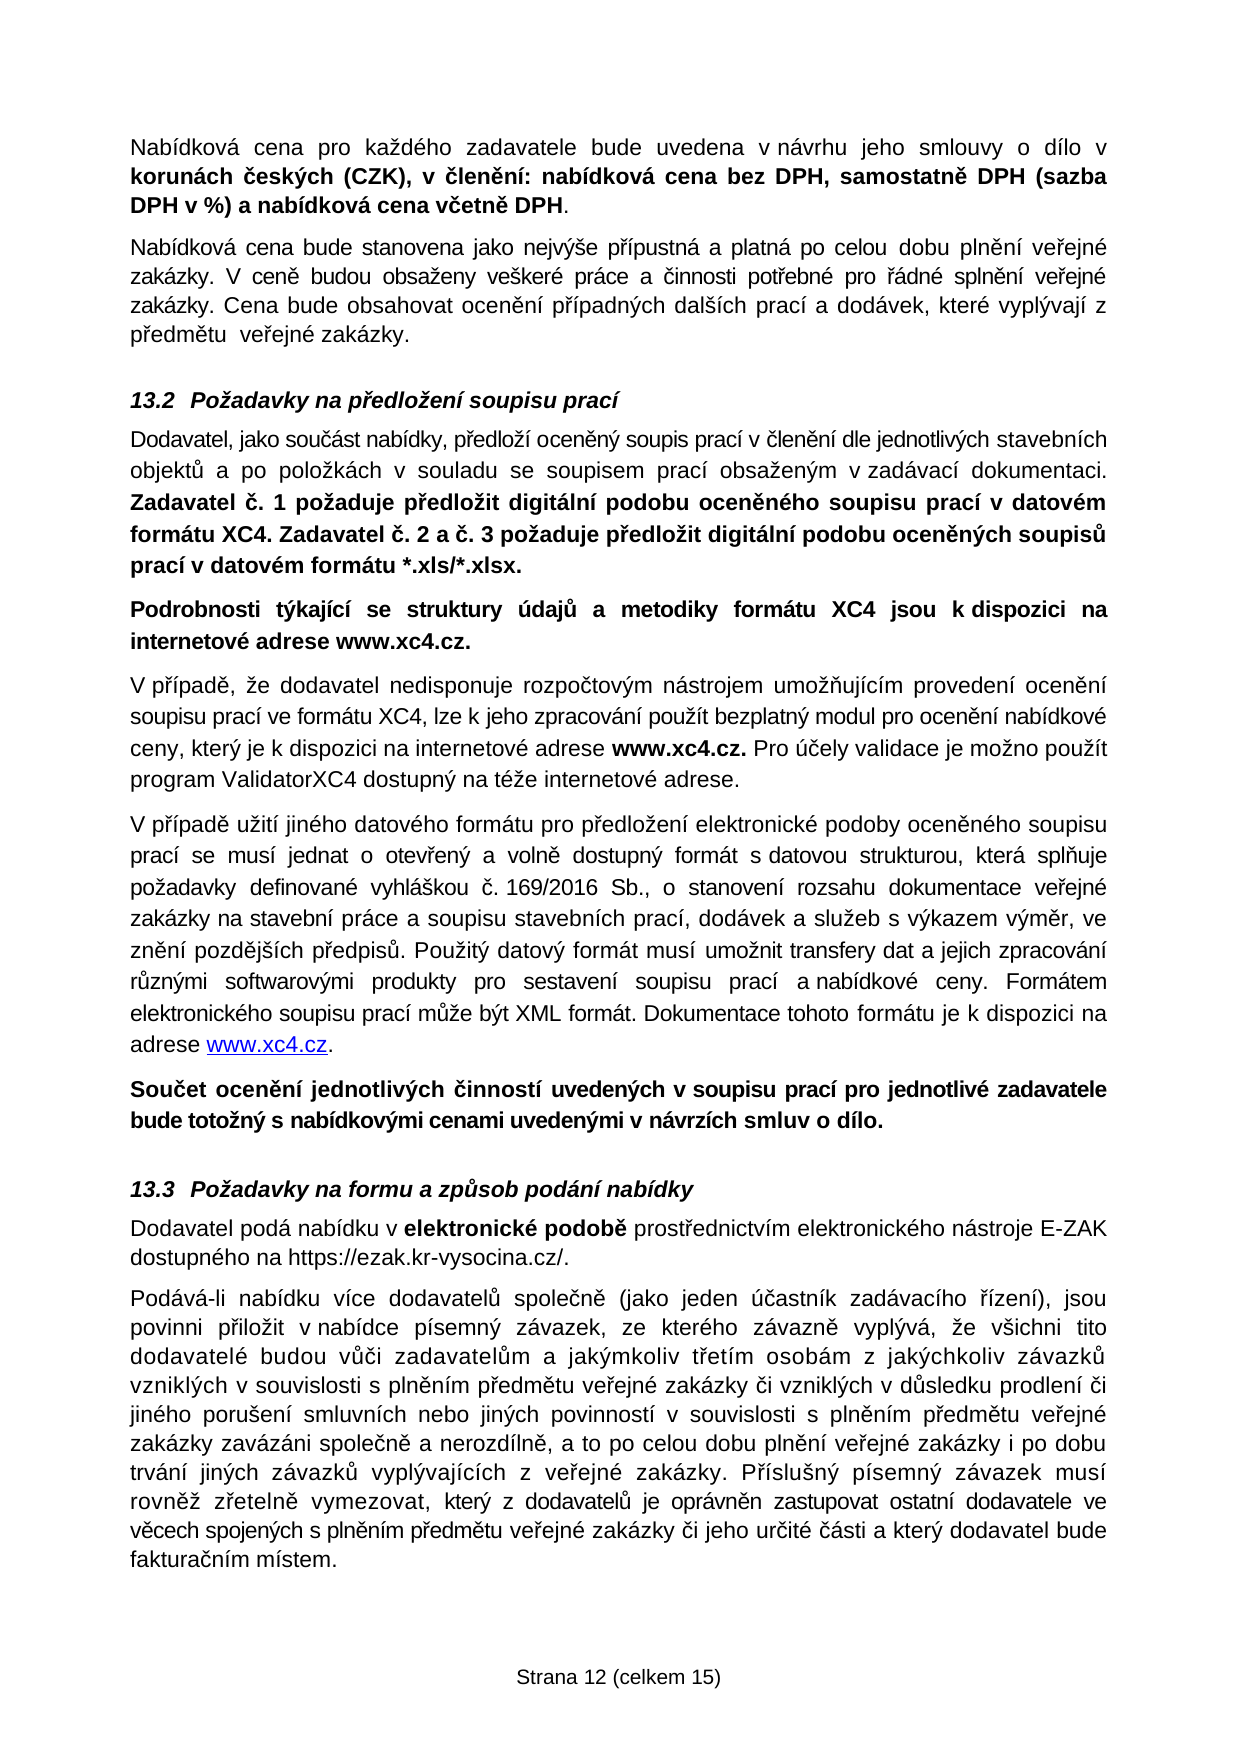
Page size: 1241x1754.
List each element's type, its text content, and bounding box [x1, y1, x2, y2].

text Dodavatel podá nabídku v elektronické podobě prostřednictvím elektronického nástroje E-ZAK dostupného na https://ezak.kr-vysocina.cz/. [130, 1215, 1107, 1270]
text V případě užití jiného datového formátu pro předložení elektronické podoby oceněného soupisu prací se musí jednat o otevřený a volně dostupný formát s datovou strukturou, která splňuje požadavky definované vyhláškou č. 169/2016 Sb., o stanovení rozsahu dokumentace veřejné zakázky na stavební práce a soupisu stavebních prací, dodávek a služeb s výkazem výměr, ve znění pozdějších předpisů. Použitý datový formát musí umožnit transfery dat a jejich zpracování různými softwarovými produkty pro sestavení soupisu prací a nabídkové ceny. Formátem elektronického soupisu prací může být XML formát. Dokumentace tohoto formátu je k dispozici na adrese www.xc4.cz. [130, 811, 1107, 1058]
text Podrobnosti týkající se struktury údajů a metodiky formátu XC4 jsou k dispozici na internetové adrese www.xc4.cz. [130, 596, 1107, 654]
text Nabídková cena bude stanovena jako nejvýše přípustná a platná po celou dobu plnění veřejné zakázky. V ceně budou obsaženy veškeré práce a činnosti potřebné pro řádné splnění veřejné zakázky. Cena bude obsahovat ocenění případných dalších prací a dodávek, které vyplývají z předmětu veřejné zakázky. [130, 234, 1107, 347]
subtitle Požadavky na formu a způsob podání nabídky [130, 1176, 1107, 1202]
text Dodavatel, jako součást nabídky, předloží oceněný soupis prací v členění dle jednotlivých stavebních objektů a po položkách v souladu se soupisem prací obsaženým v zadávací dokumentaci. Zadavatel č. 1 požaduje předložit digitální podobu oceněného soupisu prací v datovém formátu XC4. Zadavatel č. 2 a č. 3 požaduje předložit digitální podobu oceněných soupisů prací v datovém formátu *.xls/*.xlsx. [130, 426, 1107, 578]
text Součet ocenění jednotlivých činností uvedených v soupisu prací pro jednotlivé zadavatele bude totožný s nabídkovými cenami uvedenými v návrzích smluv o dílo. [130, 1076, 1107, 1133]
text Nabídková cena pro každého zadavatele bude uvedena v návrhu jeho smlouvy o dílo v korunách českých (CZK), v členění: nabídková cena bez DPH, samostatně DPH (sazba DPH v %) a nabídková cena včetně DPH. [130, 134, 1107, 218]
text Podává-li nabídku více dodavatelů společně (jako jeden účastník zadávacího řízení), jsou povinni přiložit v nabídce písemný závazek, ze kterého závazně vyplývá, že všichni tito dodavatelé budou vůči zadavatelům a jakýmkoliv třetím osobám z jakýchkoliv závazků vzniklých v souvislosti s plněním předmětu veřejné zakázky či vzniklých v důsledku prodlení či jiného porušení smluvních nebo jiných povinností v souvislosti s plněním předmětu veřejné zakázky zavázáni společně a nerozdílně, a to po celou dobu plnění veřejné zakázky i po dobu trvání jiných závazků vyplývajících z veřejné zakázky. Příslušný písemný závazek musí rovněž zřetelně vymezovat, který z dodavatelů je oprávněn zastupovat ostatní dodavatele ve věcech spojených s plněním předmětu veřejné zakázky či jeho určité části a který dodavatel bude fakturačním místem. [130, 1285, 1107, 1572]
subtitle Požadavky na předložení soupisu prací [130, 387, 1107, 413]
text V případě, že dodavatel nedisponuje rozpočtovým nástrojem umožňujícím provedení ocenění soupisu prací ve formátu XC4, lze k jeho zpracování použít bezplatný modul pro ocenění nabídkové ceny, který je k dispozici na internetové adrese www.xc4.cz. Pro účely validace je možno použít program ValidatorXC4 dostupný na téže internetové adrese. [130, 672, 1107, 793]
